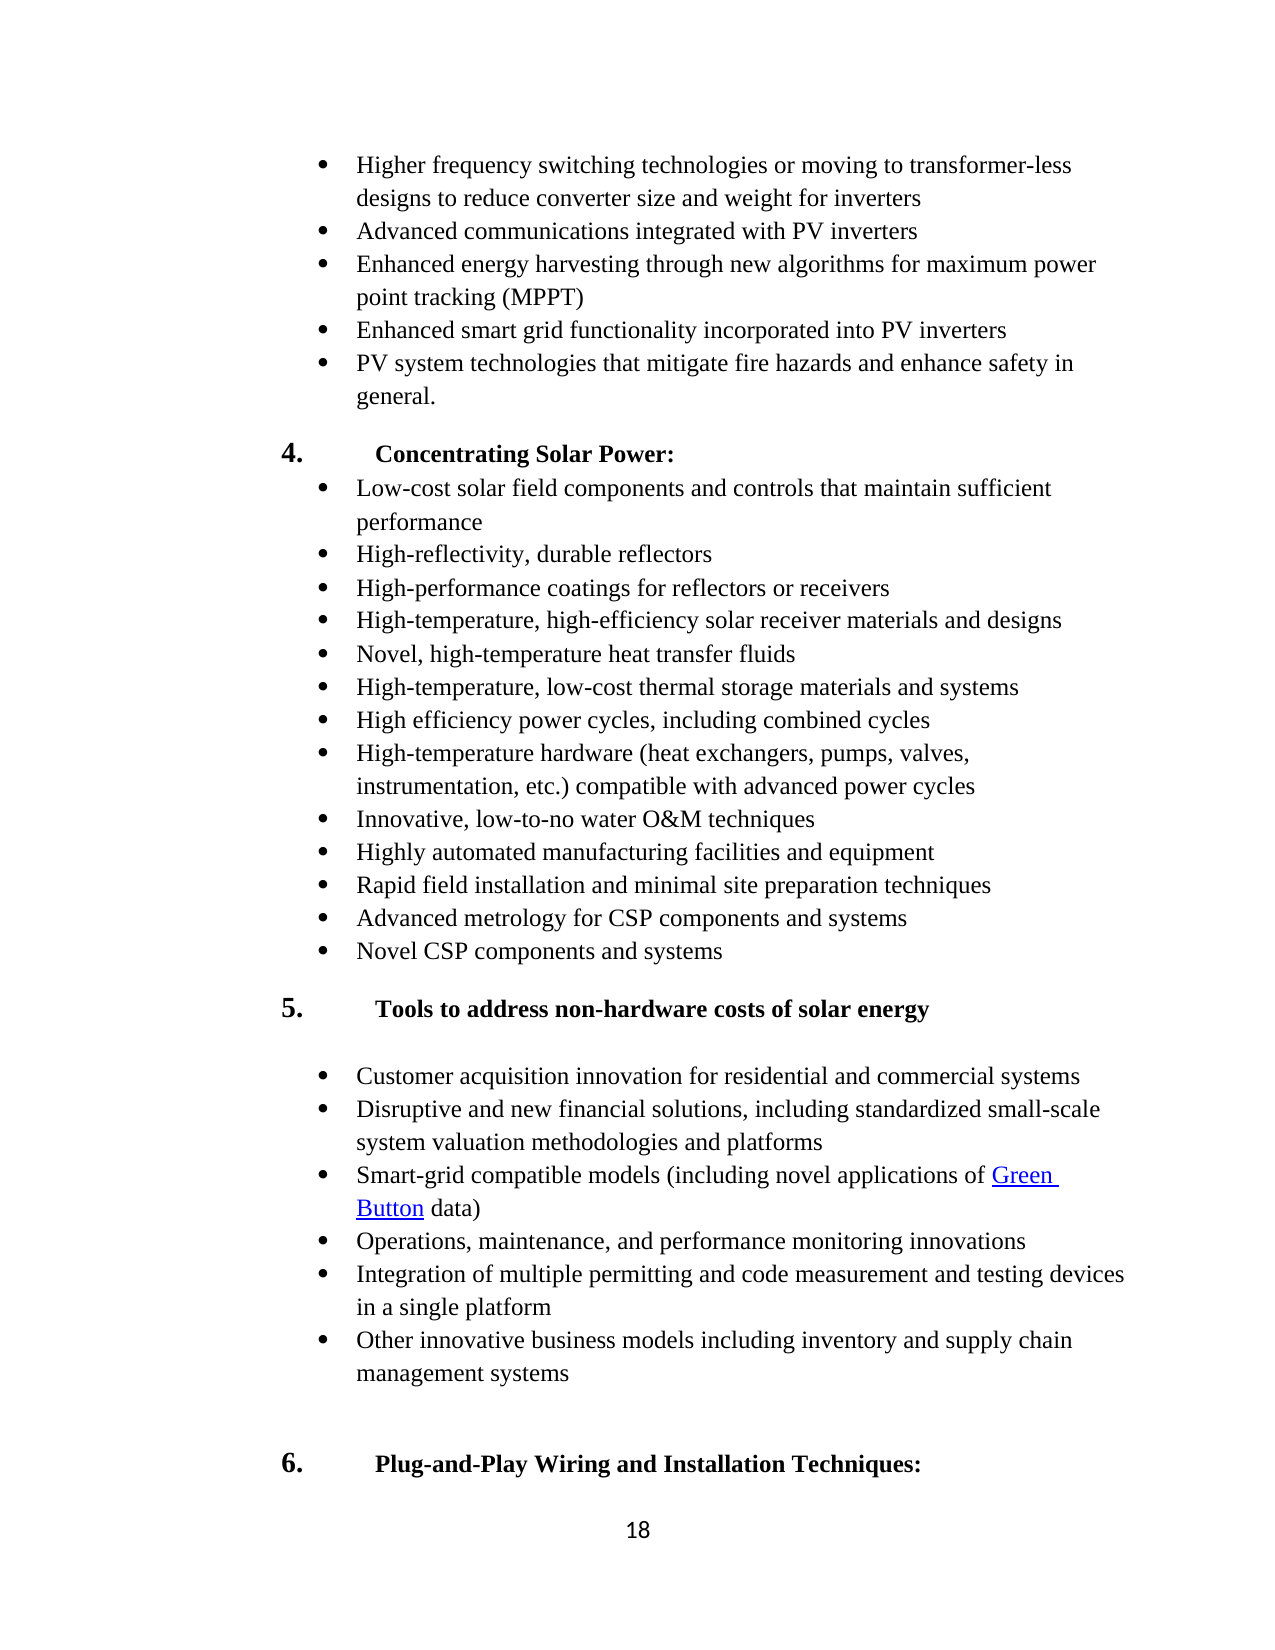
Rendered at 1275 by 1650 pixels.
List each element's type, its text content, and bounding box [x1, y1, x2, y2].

list Disruptive and new financial solutions, including standardized small-scale system valuation methodologies and platforms [319, 1094, 1125, 1156]
list Higher frequency switching technologies or moving to transformer-less designs to reduce converter size and weight for inverters [319, 150, 1125, 212]
list Highly automated manufacturing facilities and equipment [319, 837, 1125, 866]
list Operations, maintenance, and performance monitoring innovations [319, 1226, 1125, 1255]
list Novel CSP components and systems [319, 936, 1125, 964]
list Enhanced energy harvesting through new algorithms for maximum power point tracking (MPPT) [319, 249, 1125, 311]
list High-temperature hardware (heat exchangers, pumps, valves, instrumentation, etc.) compatible with advanced power cycles [319, 738, 1125, 799]
list Innovative, low-to-no water O&M techniques [319, 804, 1125, 832]
list Other innovative business models including inventory and supply chain management systems [319, 1325, 1125, 1387]
list High-reflectivity, durable reflectors [319, 539, 1125, 568]
list Rapid field installation and minimal site preparation techniques [319, 870, 1125, 898]
list PV system technologies that mitigate fire hazards and enhance safety in general. [319, 348, 1125, 410]
list High-temperature, high-efficiency solar receiver materials and designs [319, 606, 1125, 634]
list Novel, high-temperature heat transfer fluids [319, 639, 1125, 667]
list High-temperature, low-cost thermal storage materials and systems [319, 672, 1125, 700]
list Integration of multiple permitting and code measurement and testing devices in a single platform [319, 1259, 1125, 1321]
list High-performance coatings for reflectors or receivers [319, 573, 1125, 601]
list Smart-grid compatible models (including novel applications of Green Button data) [319, 1160, 1125, 1222]
list Plug-and-Play Wiring and Installation Techniques: [281, 1445, 1125, 1479]
list Advanced metrology for CSP components and systems [319, 903, 1125, 932]
list High efficiency power cycles, including combined cycles [319, 705, 1125, 733]
list Tools to address non-hardware costs of solar energy [281, 990, 1125, 1023]
list Enhanced smart grid functionality incorporated into PV inverters [319, 315, 1125, 344]
list Low-cost solar field components and controls that maintain sufficient performance [319, 473, 1125, 535]
list Concentrating Solar Power: [281, 435, 1125, 468]
list Advanced communications integrated with PV inverters [319, 216, 1125, 245]
list Customer acquisition innovation for residential and commercial systems [319, 1061, 1125, 1090]
